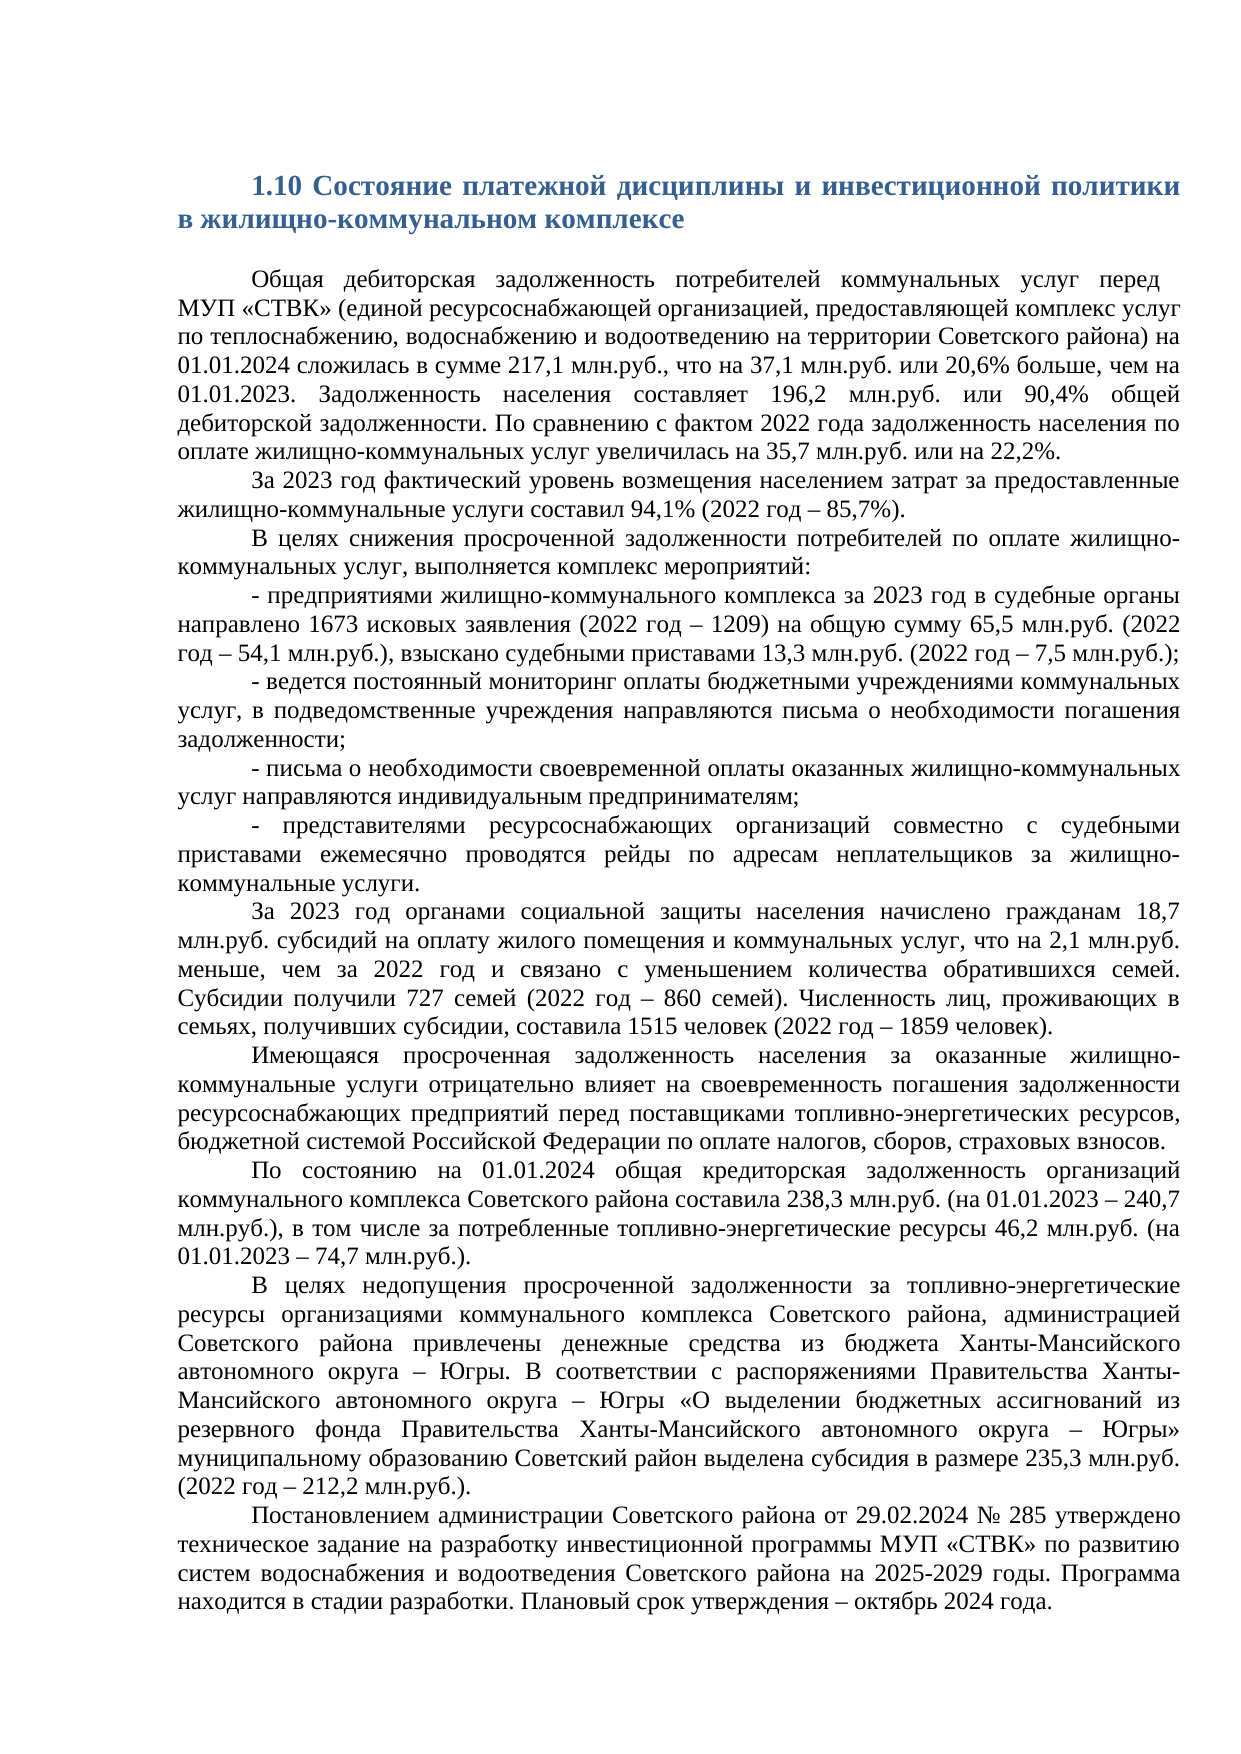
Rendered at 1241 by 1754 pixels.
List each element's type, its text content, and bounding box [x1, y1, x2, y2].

text - ведется постоянный мониторинг оплаты бюджетными учреждениями коммунальных услуг, в подведомственные учреждения направляются письма о необходимости погашения задолженности; [177, 666, 1181, 753]
text За 2023 год фактический уровень возмещения населением затрат за предоставленные жилищно-коммунальные услуги составил 94,1% (2022 год – 85,7%). [177, 465, 1181, 523]
text Постановлением администрации Советского района от 29.02.2024 № 285 утверждено техническое задание на разработку инвестиционной программы МУП «СТВК» по развитию систем водоснабжения и водоотведения Советского района на 2025-2029 годы. Программа находится в стадии разработки. Плановый срок утверждения – октябрь 2024 года. [177, 1500, 1181, 1615]
text В целях снижения просроченной задолженности потребителей по оплате жилищно-коммунальных услуг, выполняется комплекс мероприятий: [177, 523, 1181, 580]
text За 2023 год органами социальной защиты населения начислено гражданам 18,7 млн.руб. субсидий на оплату жилого помещения и коммунальных услуг, что на 2,1 млн.руб. меньше, чем за 2022 год и связано с уменьшением количества обратившихся семей. Субсидии получили 727 семей (2022 год – 860 семей). Численность лиц, проживающих в семьях, получивших субсидии, составила 1515 человек (2022 год – 1859 человек). [177, 896, 1181, 1040]
text - предприятиями жилищно-коммунального комплекса за 2023 год в судебные органы направлено 1673 исковых заявления (2022 год – 1209) на общую сумму 65,5 млн.руб. (2022 год – 54,1 млн.руб.), взыскано судебными приставами 13,3 млн.руб. (2022 год – 7,5 млн.руб.); [177, 580, 1181, 666]
text В целях недопущения просроченной задолженности за топливно-энергетические ресурсы организациями коммунального комплекса Советского района, администрацией Советского района привлечены денежные средства из бюджета Ханты-Мансийского автономного округа – Югры. В соответствии с распоряжениями Правительства Ханты-Мансийского автономного округа – Югры «О выделении бюджетных ассигнований из резервного фонда Правительства Ханты-Мансийского автономного округа – Югры» муниципальному образованию Советский район выделена субсидия в размере 235,3 млн.руб. (2022 год – 212,2 млн.руб.). [177, 1270, 1181, 1500]
text Имеющаяся просроченная задолженность населения за оказанные жилищно-коммунальные услуги отрицательно влияет на своевременность погашения задолженности ресурсоснабжающих предприятий перед поставщиками топливно-энергетических ресурсов, бюджетной системой Российской Федерации по оплате налогов, сборов, страховых взносов. [177, 1040, 1181, 1155]
text По состоянию на 01.01.2024 общая кредиторская задолженность организаций коммунального комплекса Советского района составила 238,3 млн.руб. (на 01.01.2023 – 240,7 млн.руб.), в том числе за потребленные топливно-энергетические ресурсы 46,2 млн.руб. (на 01.01.2023 – 74,7 млн.руб.). [177, 1155, 1181, 1270]
text - представителями ресурсоснабжающих организаций совместно с судебными приставами ежемесячно проводятся рейды по адресам неплательщиков за жилищно-коммунальные услуги. [177, 810, 1181, 896]
text 1.10 Состояние платежной дисциплины и инвестиционной политики в жилищно-коммунальном комплексе [177, 168, 1181, 235]
text Общая дебиторская задолженность потребителей коммунальных услуг перед МУП «СТВК» (единой ресурсоснабжающей организацией, предоставляющей комплекс услуг по теплоснабжению, водоснабжению и водоотведению на территории Советского района) на 01.01.2024 сложилась в сумме 217,1 млн.руб., что на 37,1 млн.руб. или 20,6% больше, чем на 01.01.2023. Задолженность населения составляет 196,2 млн.руб. или 90,4% общей дебиторской задолженности. По сравнению с фактом 2022 года задолженность населения по оплате жилищно-коммунальных услуг увеличилась на 35,7 млн.руб. или на 22,2%. [177, 264, 1181, 465]
text - письма о необходимости своевременной оплаты оказанных жилищно-коммунальных услуг направляются индивидуальным предпринимателям; [177, 753, 1181, 810]
